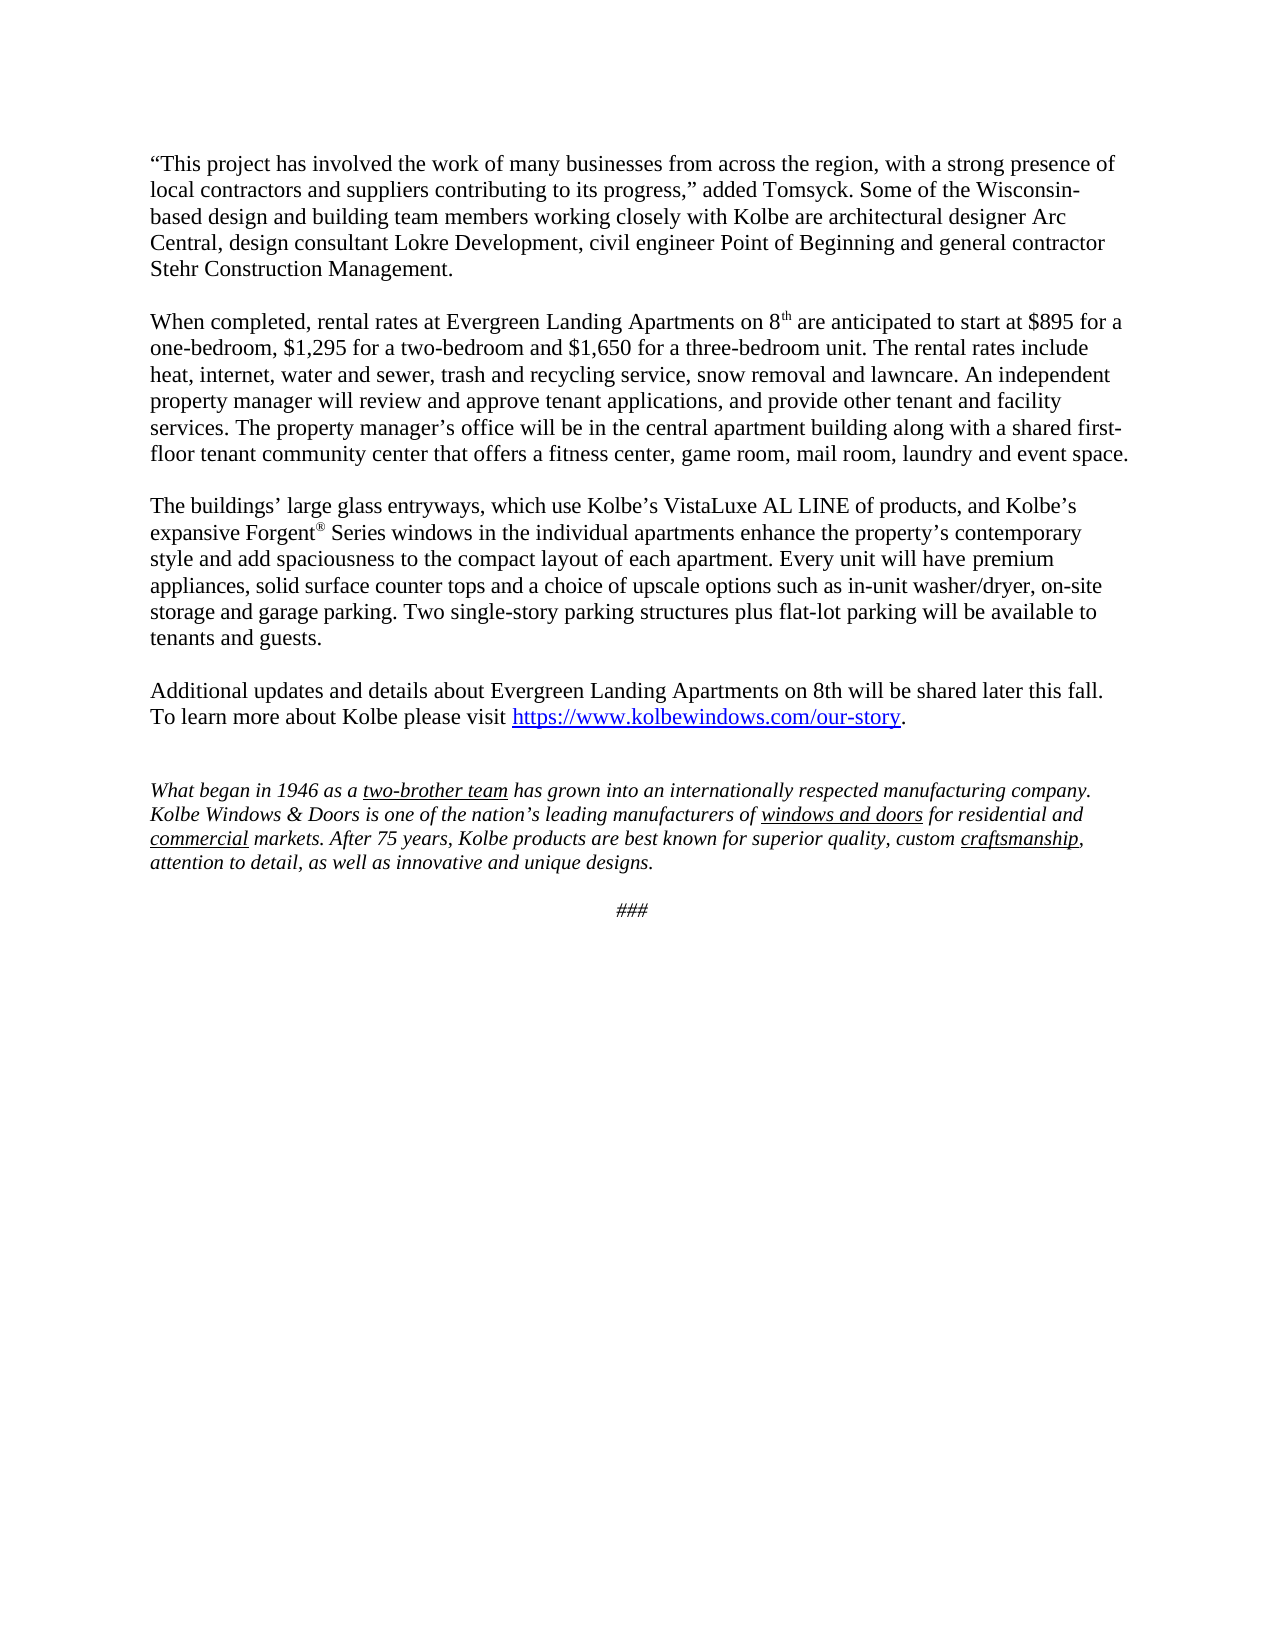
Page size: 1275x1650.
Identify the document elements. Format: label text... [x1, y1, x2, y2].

text The buildings’ large glass entryways, which use Kolbe’s VistaLuxe AL LINE of products, and Kolbe’s expansive Forgent® Series windows in the individual apartments enhance the property’s contemporary style and add spaciousness to the compact layout of each apartment. Every unit will have premium appliances, solid surface counter tops and a choice of upscale options such as in-unit washer/dryer, on-site storage and garage parking. Two single-story parking structures plus flat-lot parking will be available to tenants and guests. [150, 493, 1125, 651]
text ### [150, 898, 1116, 922]
text Additional updates and details about Evergreen Landing Apartments on 8th will be shared later this fall. To learn more about Kolbe please visit https://www.kolbewindows.com/our-story. [150, 677, 1116, 730]
text “This project has involved the work of many businesses from across the region, with a strong presence of local contractors and suppliers contributing to its progress,” added Tomsyck. Some of the Wisconsin-based design and building team members working closely with Kolbe are architectural designer Arc Central, design consultant Lokre Development, civil engineer Point of Beginning and general contractor Stehr Construction Management. [150, 150, 1125, 282]
text When completed, rental rates at Evergreen Landing Apartments on 8th are anticipated to start at $895 for a one-bedroom, $1,295 for a two-bedroom and $1,650 for a three-bedroom unit. The rental rates include heat, internet, water and sewer, trash and recycling service, snow removal and lawncare. An independent property manager will review and approve tenant applications, and provide other tenant and facility services. The property manager’s office will be in the central apartment building along with a shared first-floor tenant community center that offers a fitness center, game room, mail room, laundry and event space. [150, 308, 1134, 466]
text What began in 1946 as a two-brother team has grown into an internationally respected manufacturing company. Kolbe Windows & Doors is one of the nation’s leading manufacturers of windows and doors for residential and commercial markets. After 75 years, Kolbe products are best known for superior quality, custom craftsmanship, attention to detail, as well as innovative and unique designs. [150, 778, 1125, 874]
